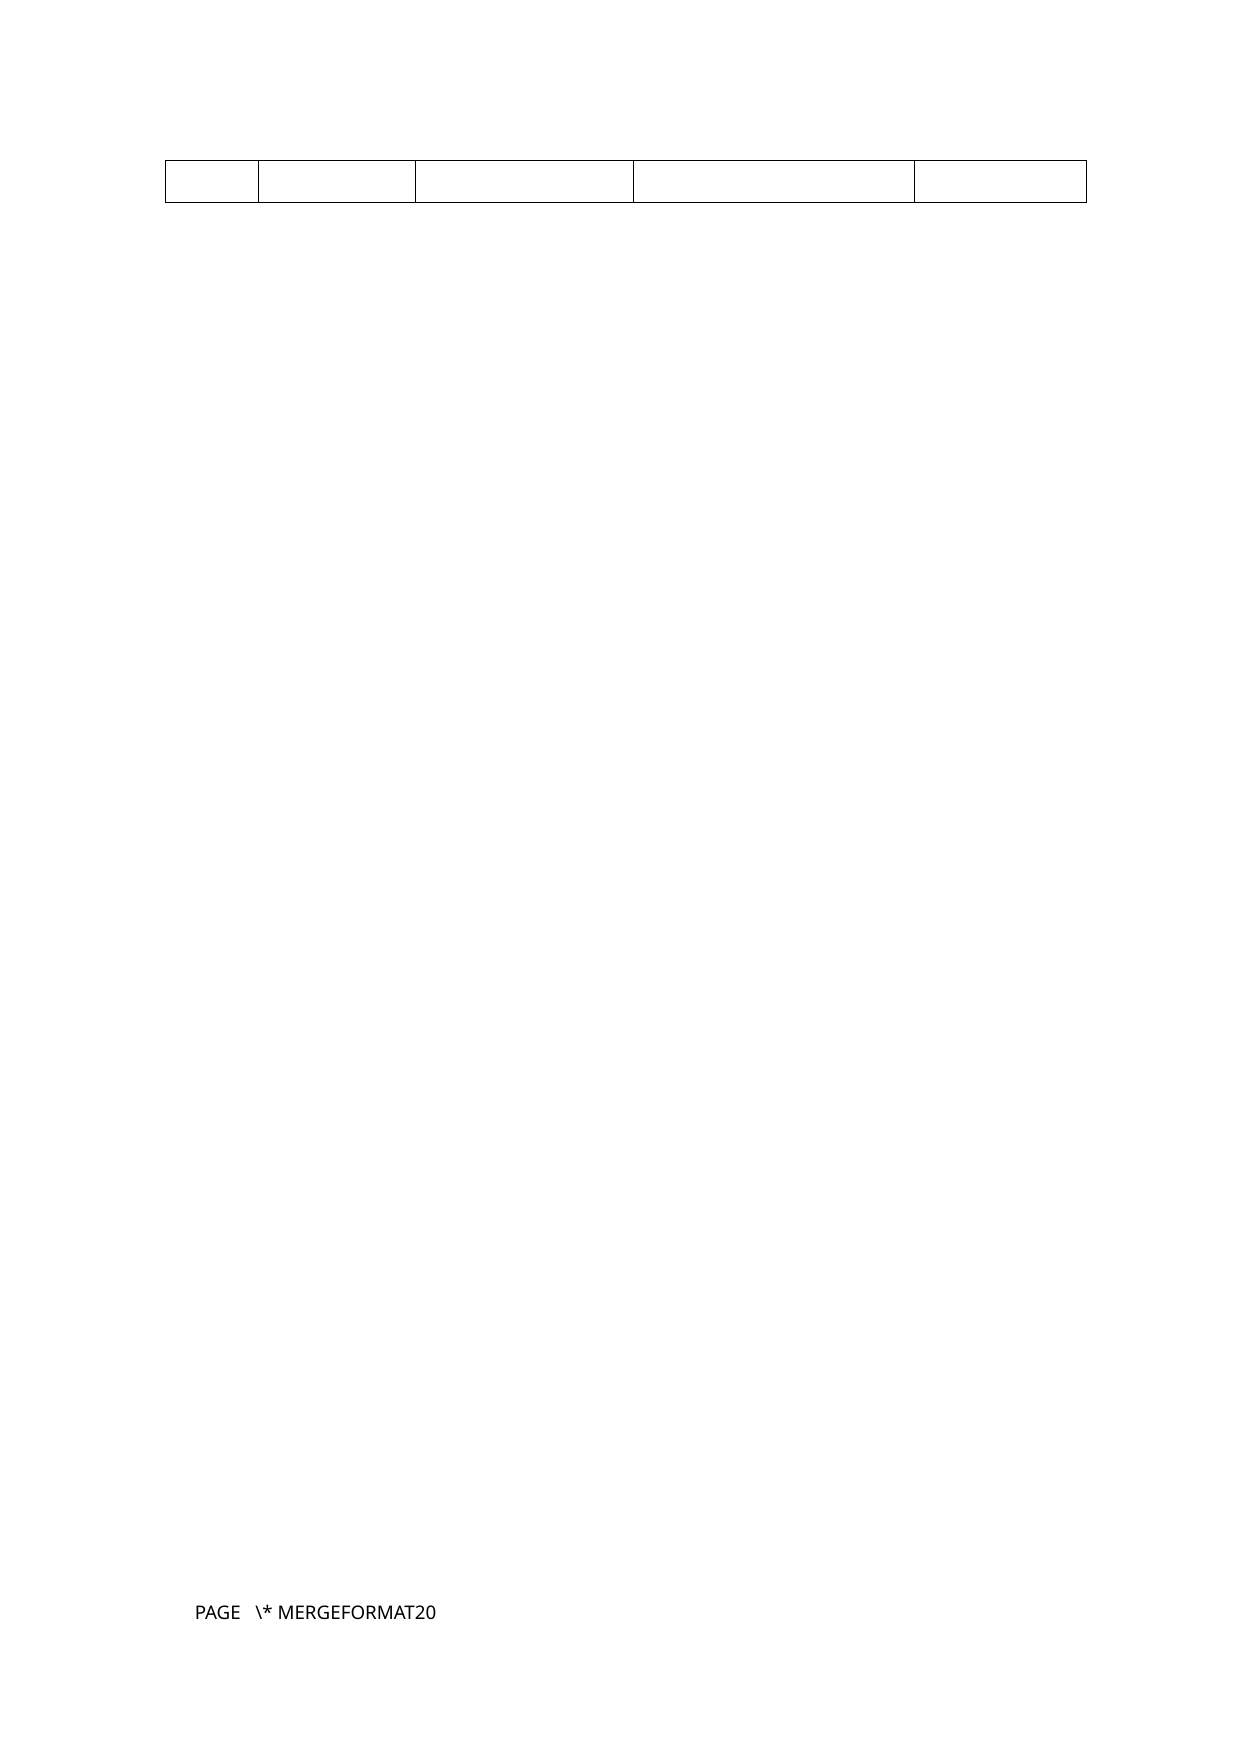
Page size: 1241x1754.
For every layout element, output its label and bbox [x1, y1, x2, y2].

table_cell [416, 161, 633, 202]
table_cell [634, 161, 914, 202]
table_cell [915, 161, 1086, 202]
table_cell [259, 161, 415, 202]
table_cell [166, 161, 258, 202]
